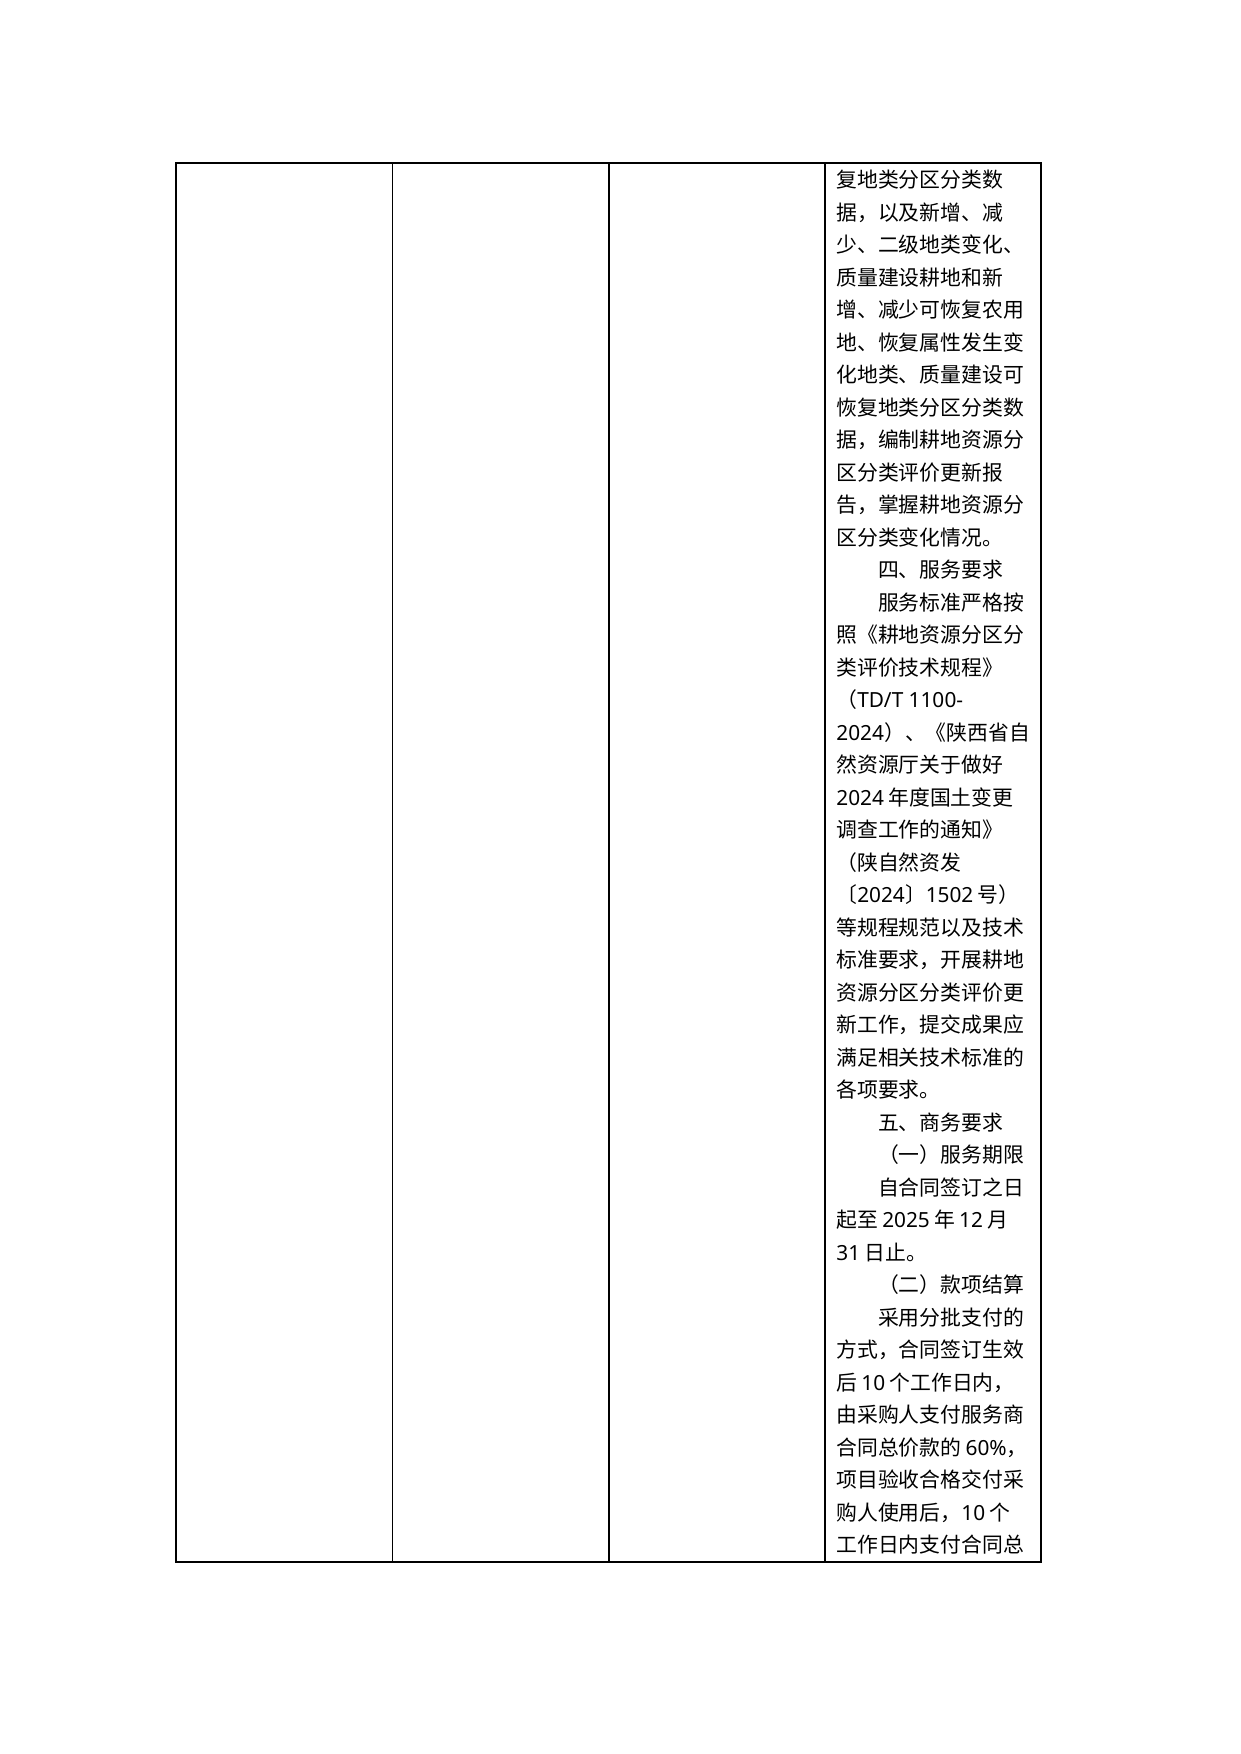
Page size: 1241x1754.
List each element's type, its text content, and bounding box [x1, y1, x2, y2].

table_cell [610, 164, 824, 1561]
table_cell 1 [393, 164, 608, 1561]
table_cell [177, 164, 392, 1561]
